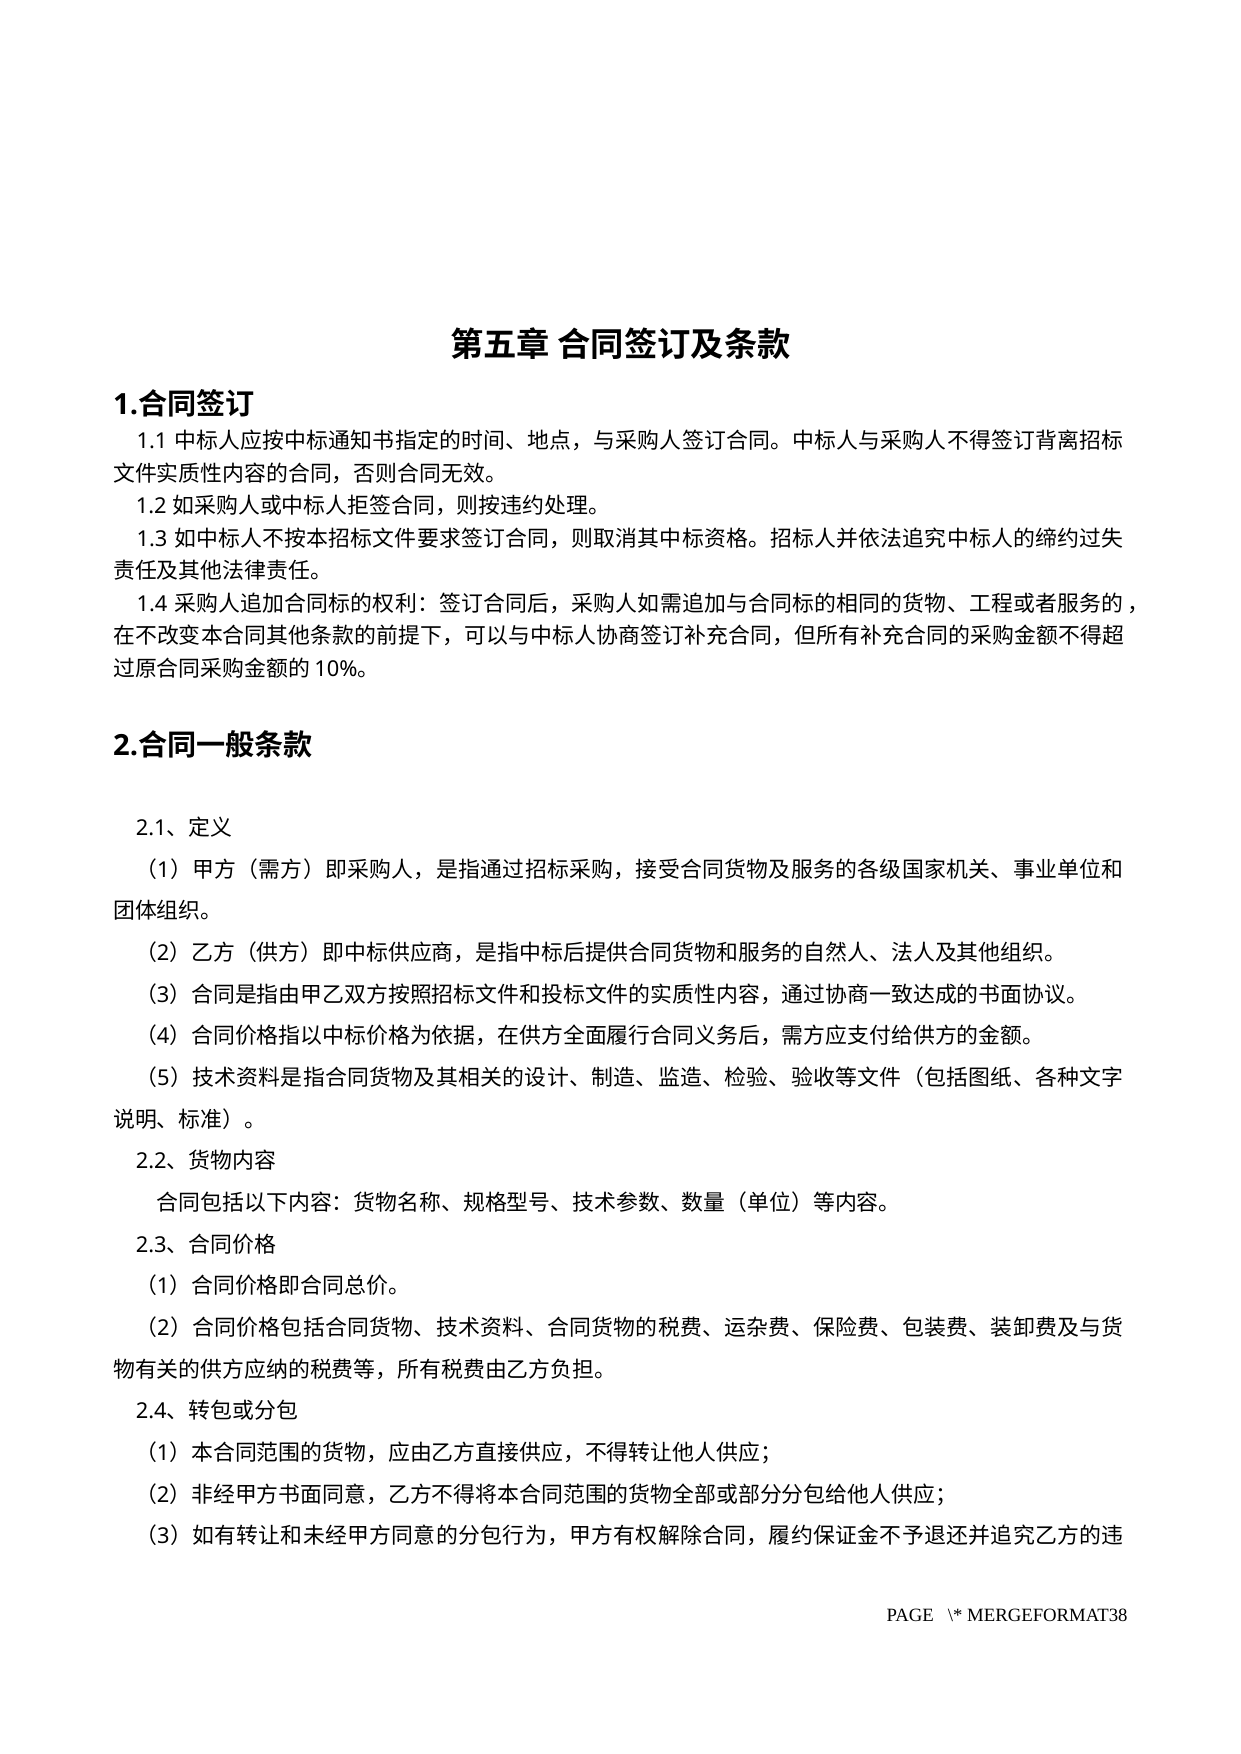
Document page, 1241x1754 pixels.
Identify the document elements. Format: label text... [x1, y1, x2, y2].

text 1.合同签订 [113, 381, 1127, 423]
text 2.1、定义 [113, 802, 1127, 844]
text （5）技术资料是指合同货物及其相关的设计、制造、监造、检验、验收等文件（包括图纸、各种文字说明、标准）。 [113, 1052, 1127, 1135]
subtitle 2.合同一般条款 [113, 710, 1127, 775]
text 1.2 如采购人或中标人拒签合同，则按违约处理。 [113, 488, 1127, 520]
text 1.3 如中标人不按本招标文件要求签订合同，则取消其中标资格。招标人并依法追究中标人的缔约过失责任及其他法律责任。 [113, 520, 1127, 585]
text 合同包括以下内容：货物名称、规格型号、技术参数、数量（单位）等内容。 [113, 1177, 1127, 1219]
text 1.1 中标人应按中标通知书指定的时间、地点，与采购人签订合同。中标人与采购人不得签订背离招标文件实质性内容的合同，否则合同无效。 [113, 423, 1127, 488]
text 2.4、转包或分包 [113, 1385, 1127, 1427]
text （1）合同价格即合同总价。 [113, 1260, 1127, 1302]
text 1.4 采购人追加合同标的权利：签订合同后，采购人如需追加与合同标的相同的货物、工程或者服务的，在不改变本合同其他条款的前提下，可以与中标人协商签订补充合同，但所有补充合同的采购金额不得超过原合同采购金额的10%。 [113, 585, 1127, 683]
text （1）本合同范围的货物，应由乙方直接供应，不得转让他人供应； [113, 1427, 1127, 1469]
text （1）甲方（需方）即采购人，是指通过招标采购，接受合同货物及服务的各级国家机关、事业单位和团体组织。 [113, 844, 1127, 927]
text （2）非经甲方书面同意，乙方不得将本合同范围的货物全部或部分分包给他人供应； [113, 1469, 1127, 1510]
text （3）合同是指由甲乙双方按照招标文件和投标文件的实质性内容，通过协商一致达成的书面协议。 [113, 969, 1127, 1010]
text （2）合同价格包括合同货物、技术资料、合同货物的税费、运杂费、保险费、包装费、装卸费及与货物有关的供方应纳的税费等，所有税费由乙方负担。 [113, 1302, 1127, 1385]
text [113, 1510, 1127, 1552]
text （2）乙方（供方）即中标供应商，是指中标后提供合同货物和服务的自然人、法人及其他组织。 [113, 927, 1127, 969]
title 第五章 合同签订及条款 [113, 310, 1127, 375]
text （4）合同价格指以中标价格为依据，在供方全面履行合同义务后，需方应支付给供方的金额。 [113, 1010, 1127, 1052]
text 2.3、合同价格 [113, 1219, 1127, 1260]
text 2.2、货物内容 [113, 1135, 1127, 1177]
